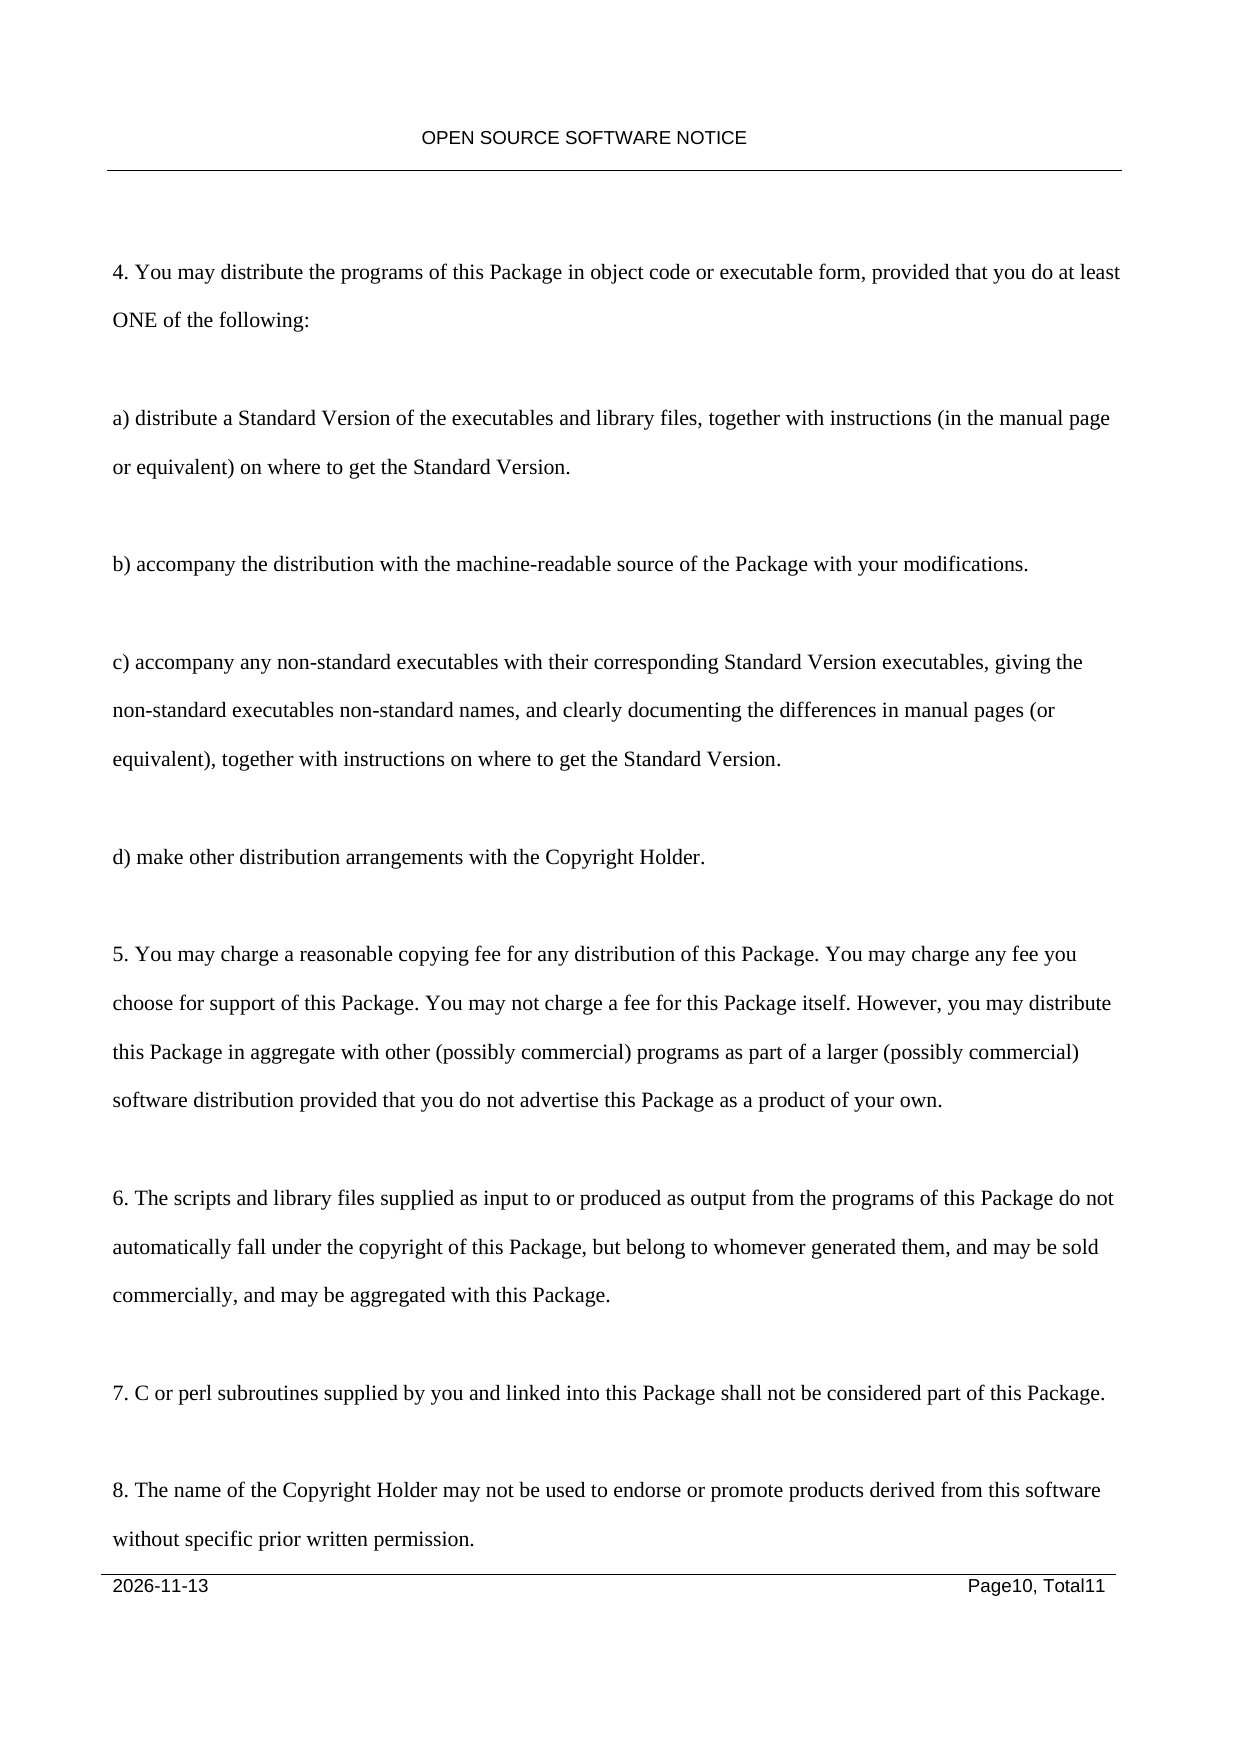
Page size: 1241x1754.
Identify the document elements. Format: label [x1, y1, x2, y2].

text [112, 206, 1128, 1555]
